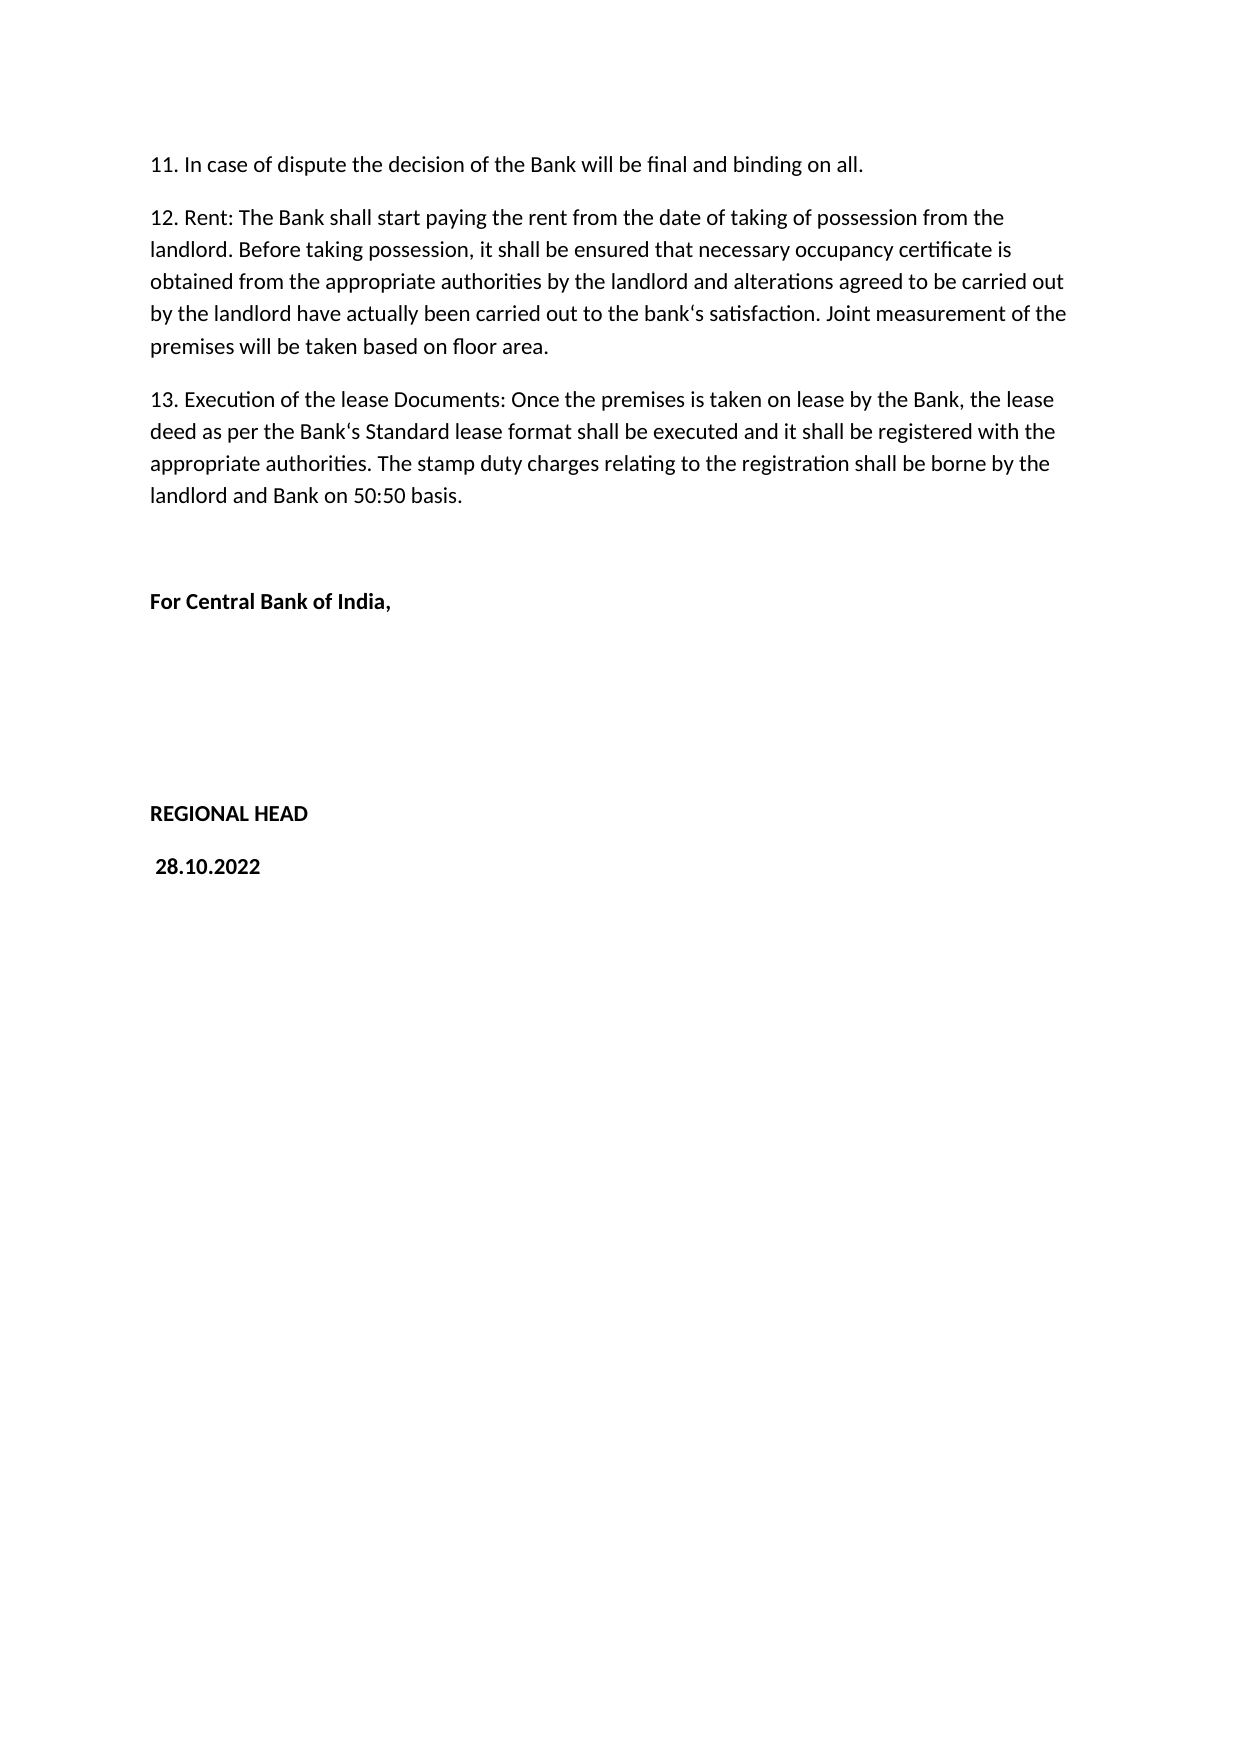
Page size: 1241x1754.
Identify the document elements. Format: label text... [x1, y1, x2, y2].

text 11. In case of dispute the decision of the Bank will be final and binding on all. [150, 150, 1090, 178]
text For Central Bank of India, [150, 587, 1090, 615]
text 28.10.2022 [150, 852, 1090, 881]
text REGIONAL HEAD [150, 799, 1090, 827]
text 13. Execution of the lease Documents: Once the premises is taken on lease by the Bank, the lease deed as per the Bank‘s Standard lease format shall be executed and it shall be registered with the appropriate authorities. The stamp duty charges relating to the registration shall be borne by the landlord and Bank on 50:50 basis. [150, 385, 1090, 509]
text 12. Rent: The Bank shall start paying the rent from the date of taking of possession from the landlord. Before taking possession, it shall be ensured that necessary occupancy certificate is obtained from the appropriate authorities by the landlord and alterations agreed to be carried out by the landlord have actually been carried out to the bank‘s satisfaction. Joint measurement of the premises will be taken based on floor area. [150, 203, 1090, 360]
